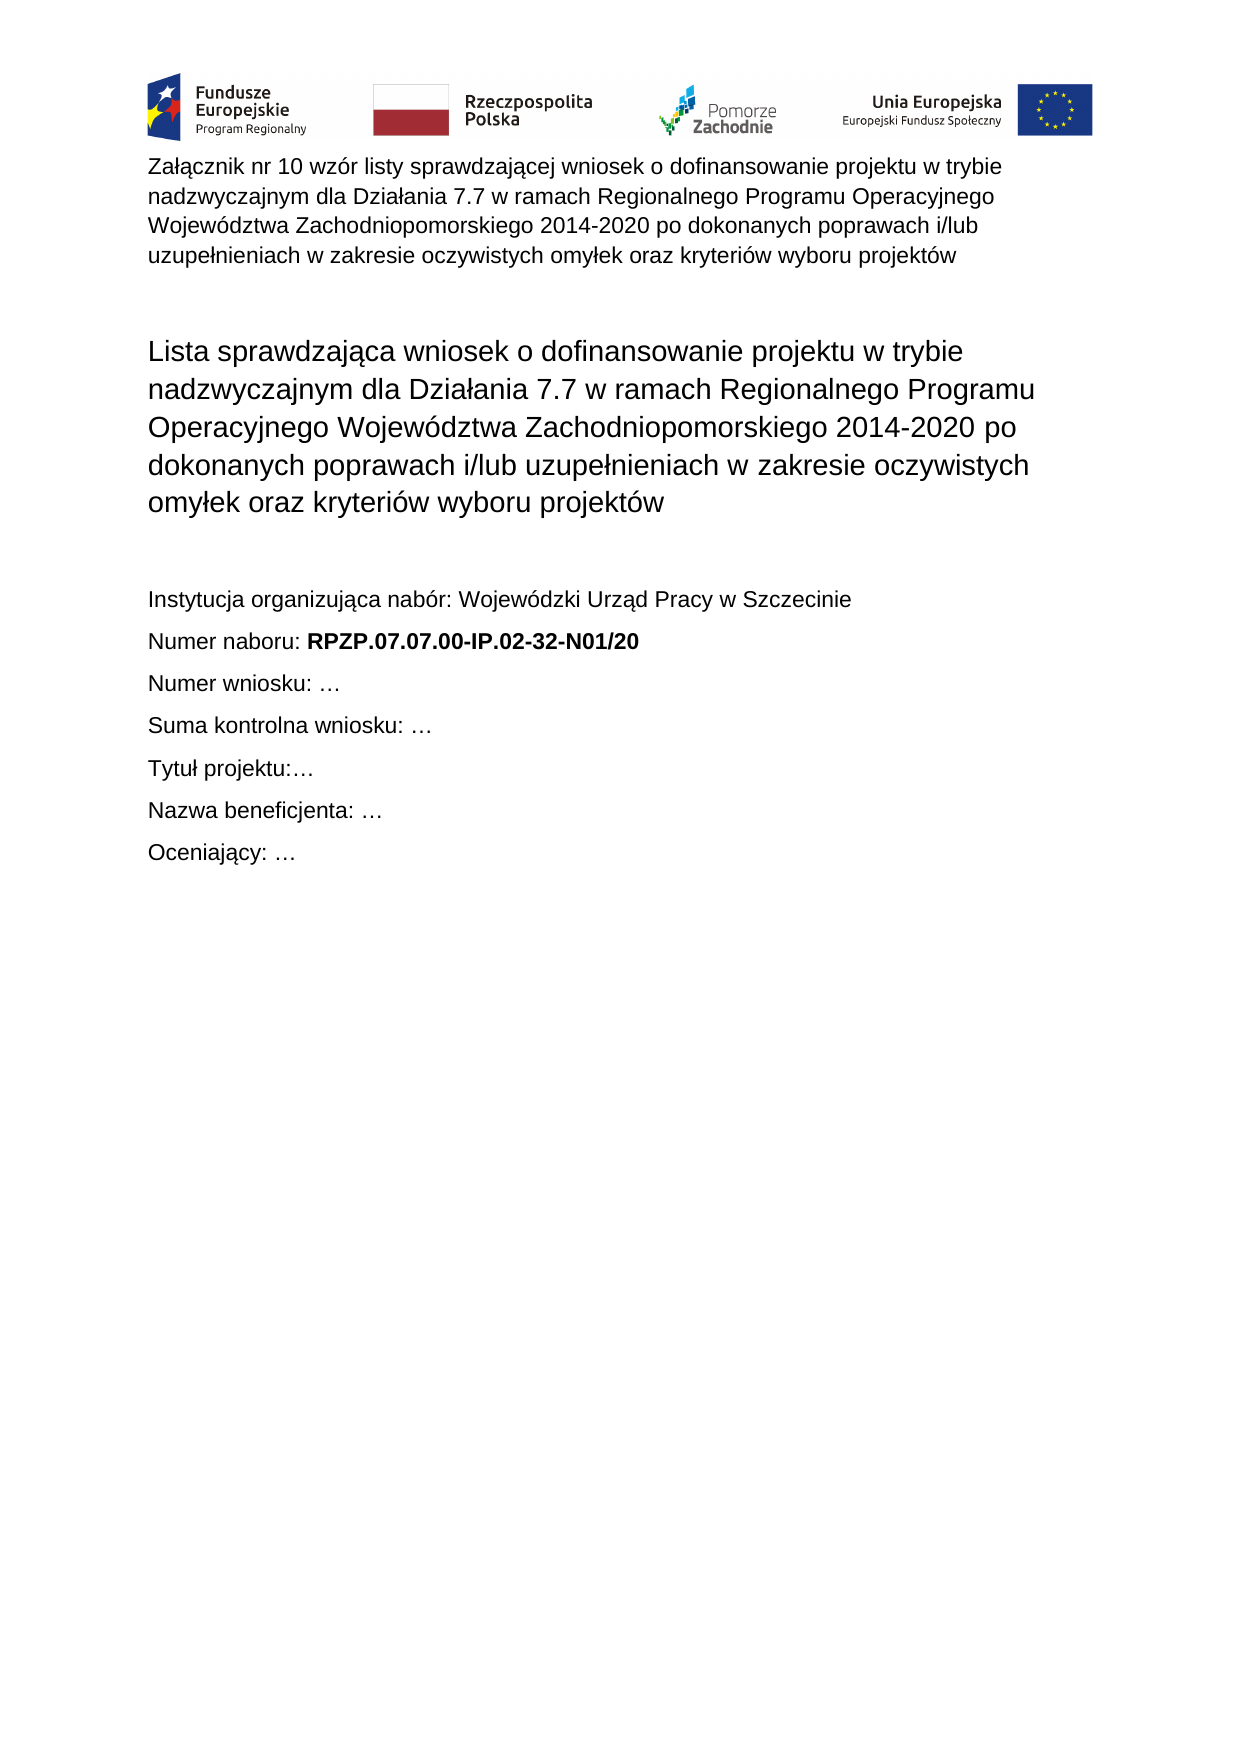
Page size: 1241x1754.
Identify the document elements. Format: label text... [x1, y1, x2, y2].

text Suma kontrolna wniosku: … [148, 712, 1093, 739]
text Numer wniosku: … [148, 670, 1093, 696]
text Nazwa beneficjenta: … [148, 797, 1093, 823]
picture [147, 73, 1093, 141]
text Załącznik nr 10 wzór listy sprawdzającej wniosek o dofinansowanie projektu w trybie nadzwyczajnym dla Działania 7.7 w ramach Regionalnego Programu Operacyjnego Województwa Zachodniopomorskiego 2014-2020 po dokonanych poprawach i/lub uzupełnieniach w zakresie oczywistych omyłek oraz kryteriów wyboru projektów [148, 153, 1093, 268]
text Instytucja organizująca nabór: Wojewódzki Urząd Pracy w Szczecinie [148, 586, 1093, 612]
text Numer naboru: RPZP.07.07.00-IP.02-32-N01/20 [148, 628, 1093, 654]
text Tytuł projektu:… [148, 754, 1093, 781]
text Lista sprawdzająca wniosek o dofinansowanie projektu w trybie nadzwyczajnym dla Działania 7.7 w ramach Regionalnego Programu Operacyjnego Województwa Zachodniopomorskiego 2014-2020 po dokonanych poprawach i/lub uzupełnieniach w zakresie oczywistych omyłek oraz kryteriów wyboru projektów [148, 334, 1093, 519]
text Oceniający: … [148, 839, 1093, 865]
